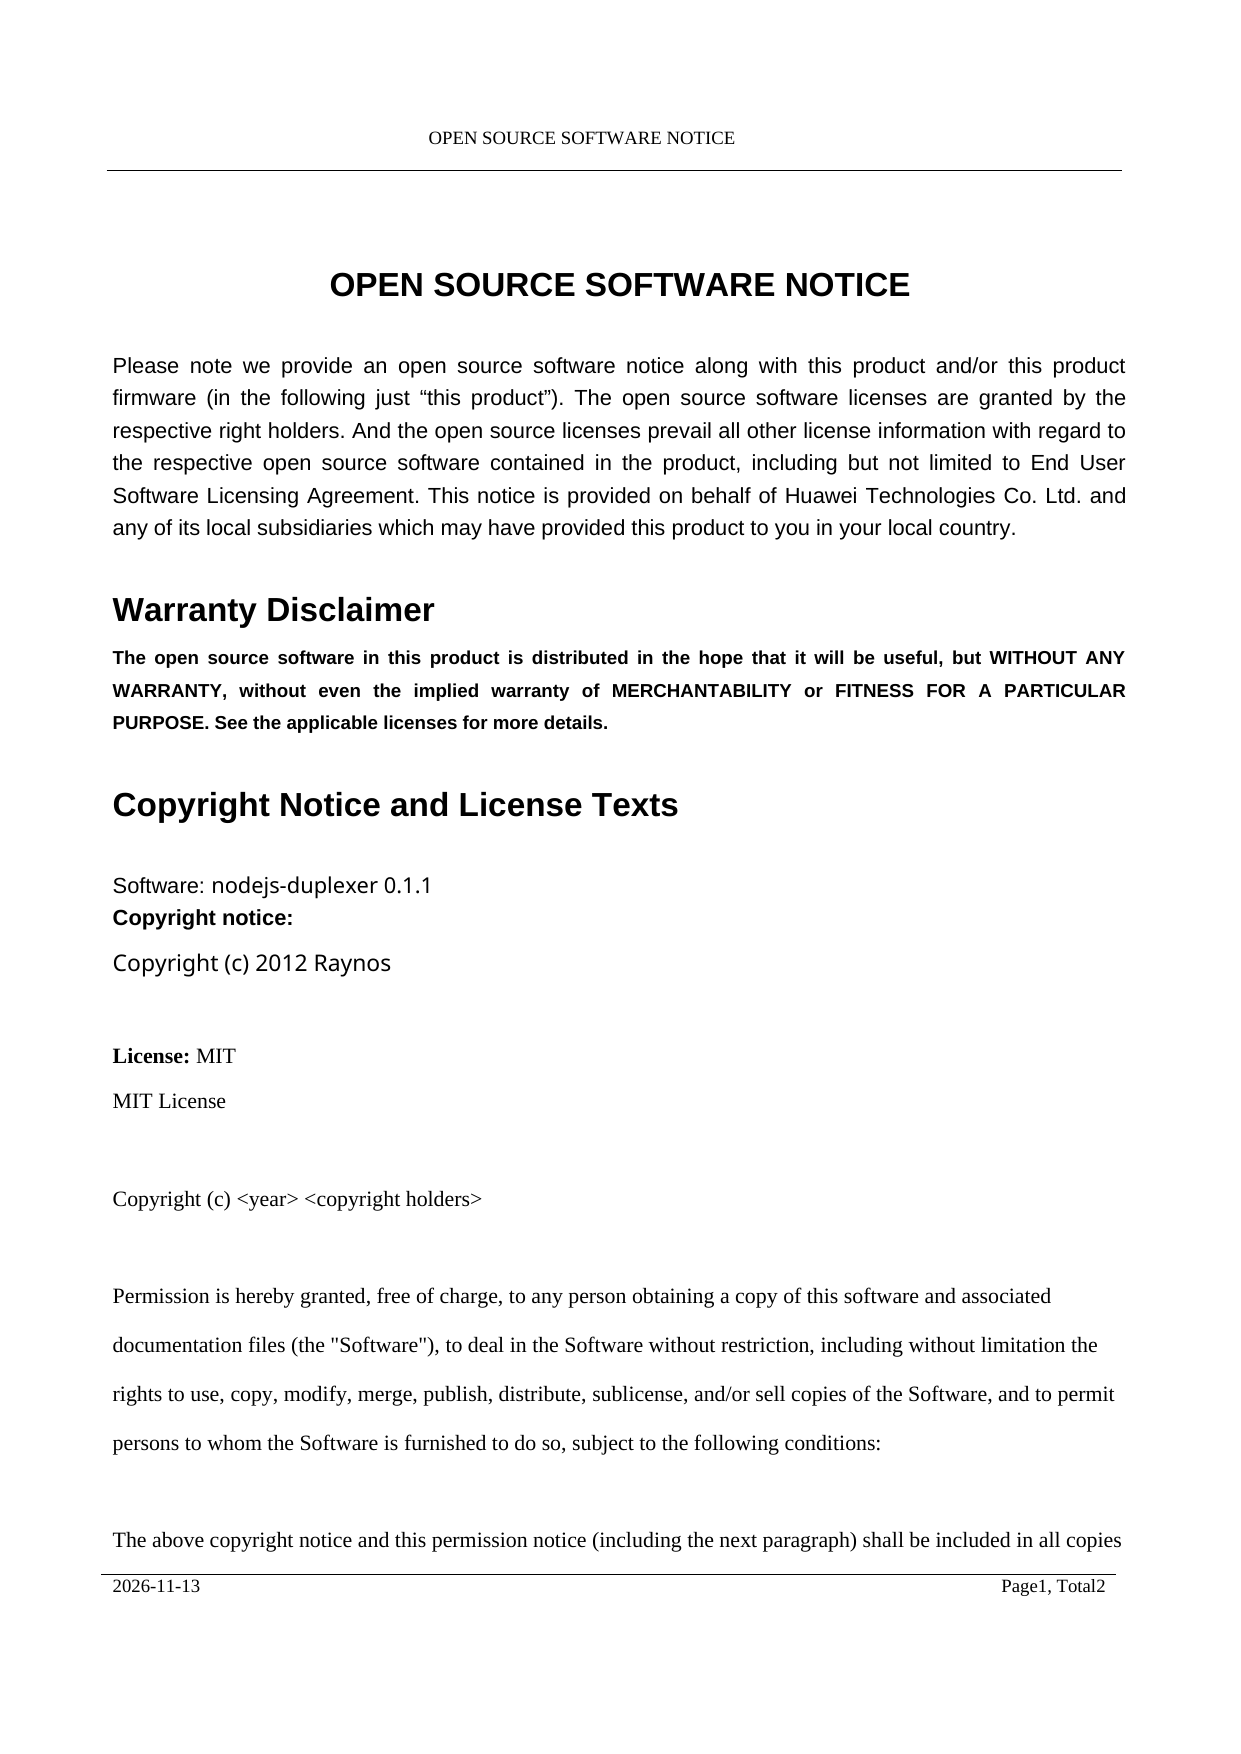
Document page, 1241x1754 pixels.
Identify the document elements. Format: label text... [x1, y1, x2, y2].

text OPEN SOURCE SOFTWARE NOTICE [112, 251, 1128, 316]
text Warranty Disclaimer [112, 576, 1128, 641]
text Copyright notice: [112, 901, 1128, 934]
text Software: nodejs-duplexer 0.1.1 [112, 869, 1128, 901]
text Copyright Notice and License Texts [112, 771, 1128, 836]
text The open source software in this product is distributed in the hope that it will be useful, but WITHOUT ANY WARRANTY, without even the implied warranty of MERCHANTABILITY or FITNESS FOR A PARTICULAR PURPOSE. See the applicable licenses for more details. [112, 641, 1128, 739]
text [112, 1085, 1128, 1556]
text Copyright (c) 2012 Raynos [112, 947, 1128, 979]
text Please note we provide an open source software notice along with this product and/or this product firmware (in the following just “this product”). The open source software licenses are granted by the respective right holders. And the open source licenses prevail all other license information with regard to the respective open source software contained in the product, including but not limited to End User Software Licensing Agreement. This notice is provided on behalf of Huawei Technologies Co. Ltd. and any of its local subsidiaries which may have provided this product to you in your local country. [112, 349, 1128, 544]
text License: MIT [112, 1040, 1128, 1072]
